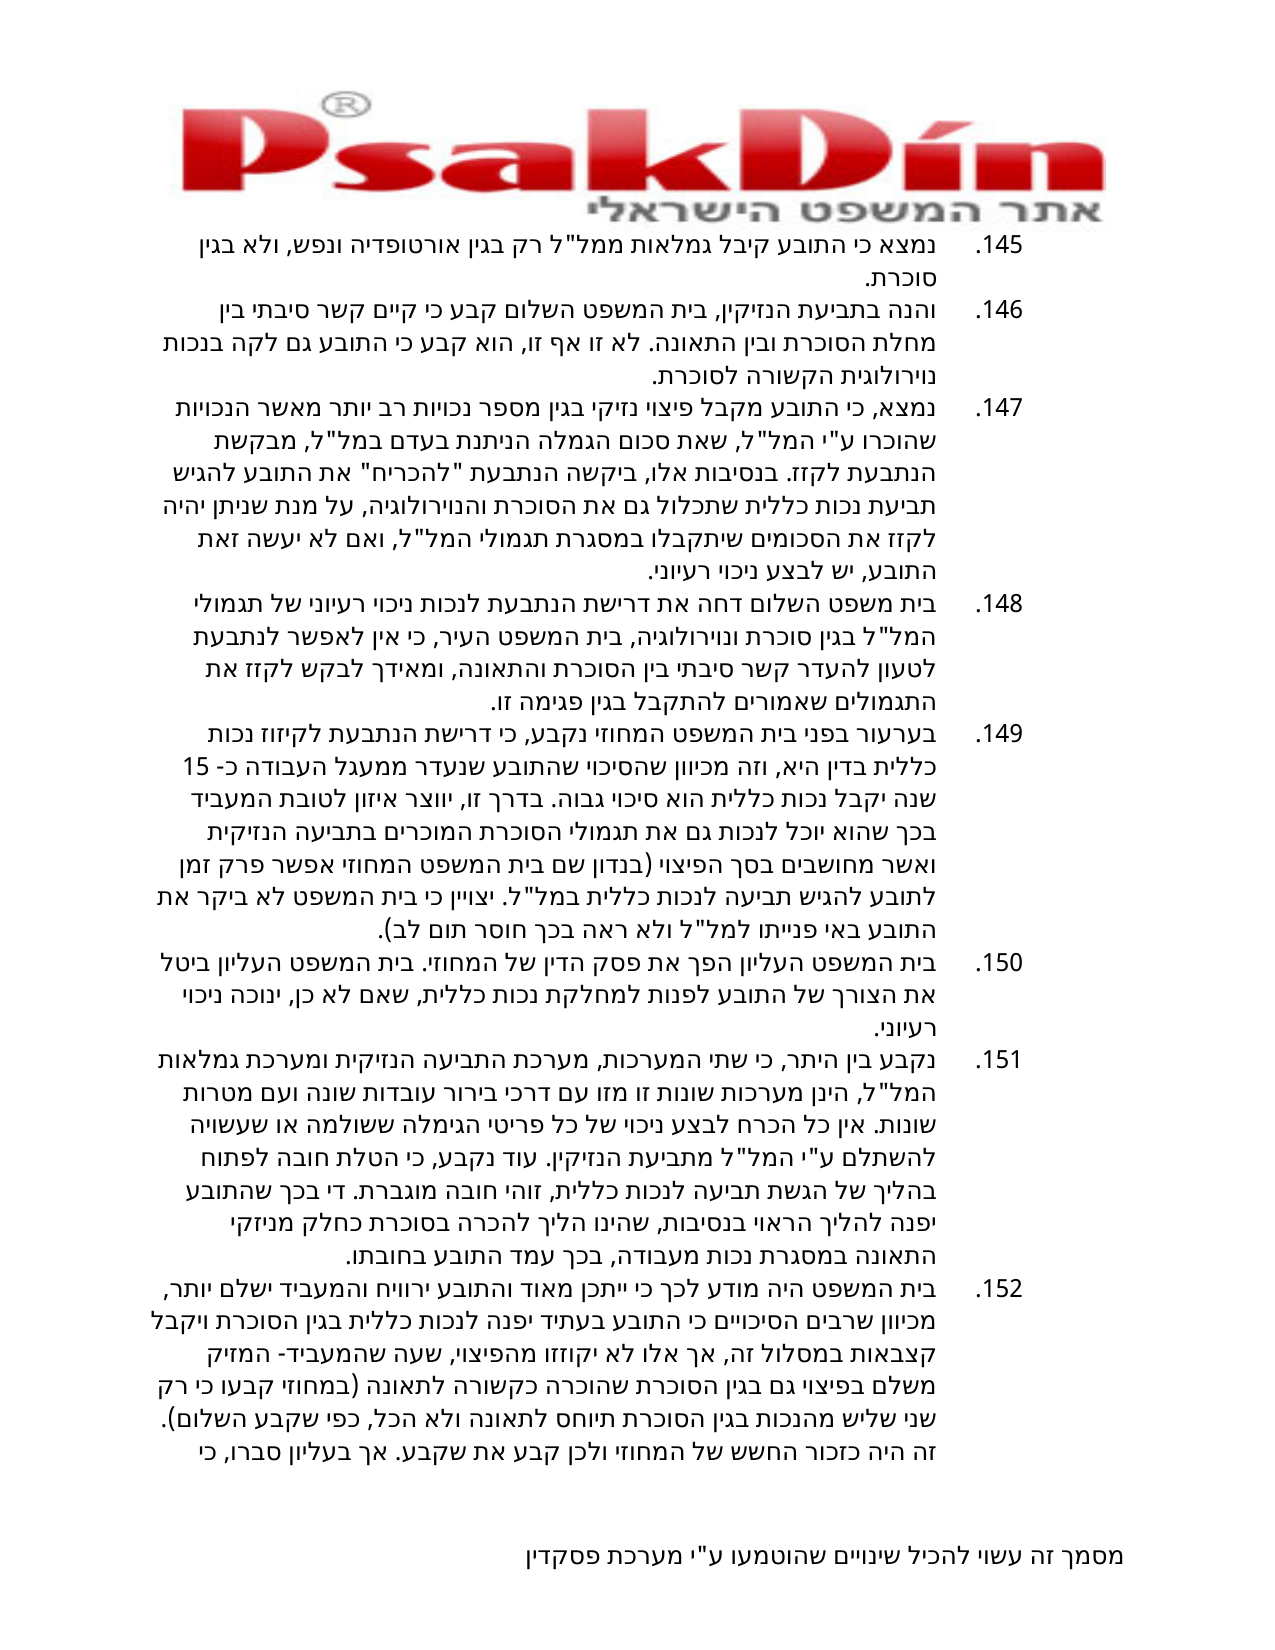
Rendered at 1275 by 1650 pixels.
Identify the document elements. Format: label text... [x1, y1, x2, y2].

list בית משפט השלום דחה את דרישת הנתבעת לנכות ניכוי רעיוני של תגמולי המל"ל בגין סוכרת ונוירולוגיה, בית המשפט העיר, כי אין לאפשר לנתבעת לטעון להעדר קשר סיבתי בין הסוכרת והתאונה, ומאידך לבקש לקזז את התגמולים שאמורים להתקבל בגין פגימה זו. [150, 590, 975, 720]
list והנה בתביעת הנזיקין, בית המשפט השלום קבע כי קיים קשר סיבתי בין מחלת הסוכרת ובין התאונה. לא זו אף זו, הוא קבע כי התובע גם לקה בנכות נוירולוגית הקשורה לסוכרת. [150, 296, 975, 394]
list נקבע בין היתר, כי שתי המערכות, מערכת התביעה הנזיקית ומערכת גמלאות המל"ל, הינן מערכות שונות זו מזו עם דרכי בירור עובדות שונה ועם מטרות שונות. אין כל הכרח לבצע ניכוי של כל פריטי הגימלה ששולמה או שעשויה להשתלם ע"י המל"ל מתביעת הנזיקין. עוד נקבע, כי הטלת חובה לפתוח בהליך של הגשת תביעה לנכות כללית, זוהי חובה מוגברת. די בכך שהתובע יפנה להליך הראוי בנסיבות, שהינו הליך להכרה בסוכרת כחלק מניזקי התאונה במסגרת נכות מעבודה, בכך עמד התובע בחובתו. [150, 1046, 975, 1274]
list בערעור בפני בית המשפט המחוזי נקבע, כי דרישת הנתבעת לקיזוז נכות כללית בדין היא, וזה מכיוון שהסיכוי שהתובע שנעדר ממעגל העבודה כ- 15 שנה יקבל נכות כללית הוא סיכוי גבוה. בדרך זו, יווצר איזון לטובת המעביד בכך שהוא יוכל לנכות גם את תגמולי הסוכרת המוכרים בתביעה הנזיקית ואשר מחושבים בסך הפיצוי (בנדון שם בית המשפט המחוזי אפשר פרק זמן לתובע להגיש תביעה לנכות כללית במל"ל. יצויין כי בית המשפט לא ביקר את התובע באי פנייתו למל"ל ולא ראה בכך חוסר תום לב). [150, 720, 975, 948]
list נמצא, כי התובע מקבל פיצוי נזיקי בגין מספר נכויות רב יותר מאשר הנכויות שהוכרו ע"י המל"ל, שאת סכום הגמלה הניתנת בעדם במל"ל, מבקשת הנתבעת לקזז. בנסיבות אלו, ביקשה הנתבעת "להכריח" את התובע להגיש תביעת נכות כללית שתכלול גם את הסוכרת והנוירולוגיה, על מנת שניתן יהיה לקזז את הסכומים שיתקבלו במסגרת תגמולי המל"ל, ואם לא יעשה זאת התובע, יש לבצע ניכוי רעיוני. [150, 394, 975, 590]
list בית המשפט העליון הפך את פסק הדין של המחוזי. בית המשפט העליון ביטל את הצורך של התובע לפנות למחלקת נכות כללית, שאם לא כן, ינוכה ניכוי רעיוני. [150, 948, 975, 1046]
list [150, 1274, 975, 1470]
list נמצא כי התובע קיבל גמלאות ממל"ל רק בגין אורטופדיה ונפש, ולא בגין סוכרת. [150, 231, 975, 296]
